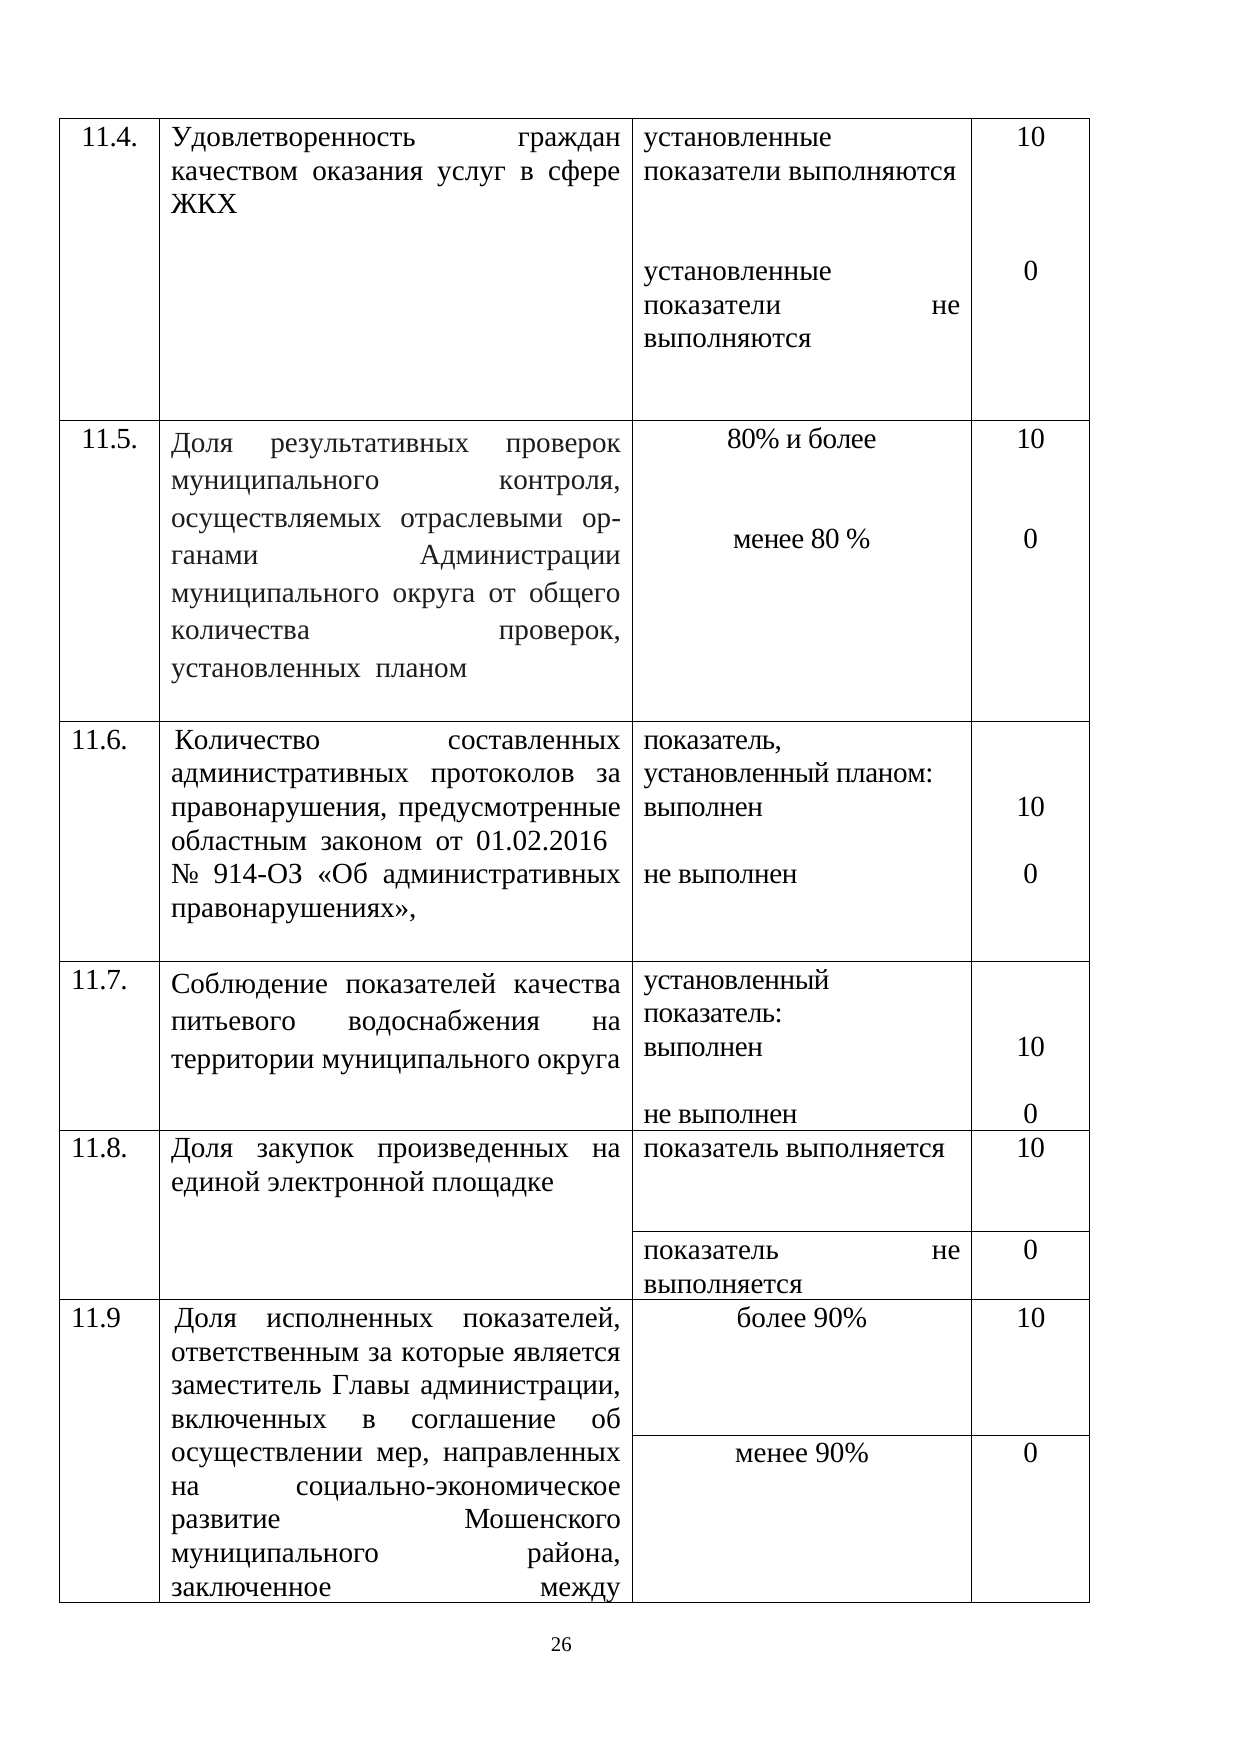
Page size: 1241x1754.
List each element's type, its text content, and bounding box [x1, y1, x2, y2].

table_cell 10 0 [972, 722, 1089, 961]
table_header Удовлетворенность граждан качеством оказания услуг в сфере ЖКХ [160, 119, 632, 420]
table_cell установленный показатель: выполнен не выполнен [633, 962, 971, 1129]
table_cell более 90% [633, 1300, 971, 1434]
table_cell 0 [972, 1232, 1089, 1299]
table_cell менее 90% [633, 1436, 971, 1602]
table_cell Количество составленных административных протоколов за правонарушения, предусмотренные областным законом от 01.02.2016 № 914-ОЗ «Об административных правонарушениях», [160, 722, 632, 961]
table_header 10 0 [972, 119, 1089, 420]
table_cell 11.6. [60, 722, 159, 961]
table_cell 10 0 [972, 421, 1089, 721]
table_cell показатель выполняется [633, 1131, 971, 1231]
table_cell 10 [972, 1300, 1089, 1434]
table_cell 10 0 [972, 962, 1089, 1129]
table_cell 80% и более менее 80 % [633, 421, 971, 721]
table_cell 10 [972, 1131, 1089, 1231]
table_cell Соблюдение показателей качества питьевого водоснабжения на территории муниципального округа [160, 962, 632, 1129]
table_cell 11.7. [60, 962, 159, 1129]
table_header 11.4. [60, 119, 159, 420]
table_cell Доля результативных проверок муниципального контроля, осуществляемых отраслевыми органами Администрации муниципального округа от общего количества проверок, установленных планом [160, 421, 632, 721]
table_cell показатель не выполняется [633, 1232, 971, 1299]
table_cell 11.5. [60, 421, 159, 721]
table_cell 11.9 [60, 1300, 159, 1602]
table_cell 11.8. [60, 1131, 159, 1299]
table_header установленные показатели выполняются установленные показатели не выполняются [633, 119, 971, 420]
table_cell 0 [972, 1436, 1089, 1602]
table_cell показатель, установленный планом: выполнен не выполнен [633, 722, 971, 961]
table_cell Доля закупок произведенных на единой электронной площадке [160, 1131, 632, 1299]
table_cell Доля исполненных показателей, ответственным за которые является заместитель Главы администрации, включенных в соглашение об осуществлении мер, направленных на социально-экономическое развитие Мошенского муниципального района, заключенное между Правительством Новгородской области и Администрацией Мошенского муниципального округа [160, 1300, 632, 1602]
